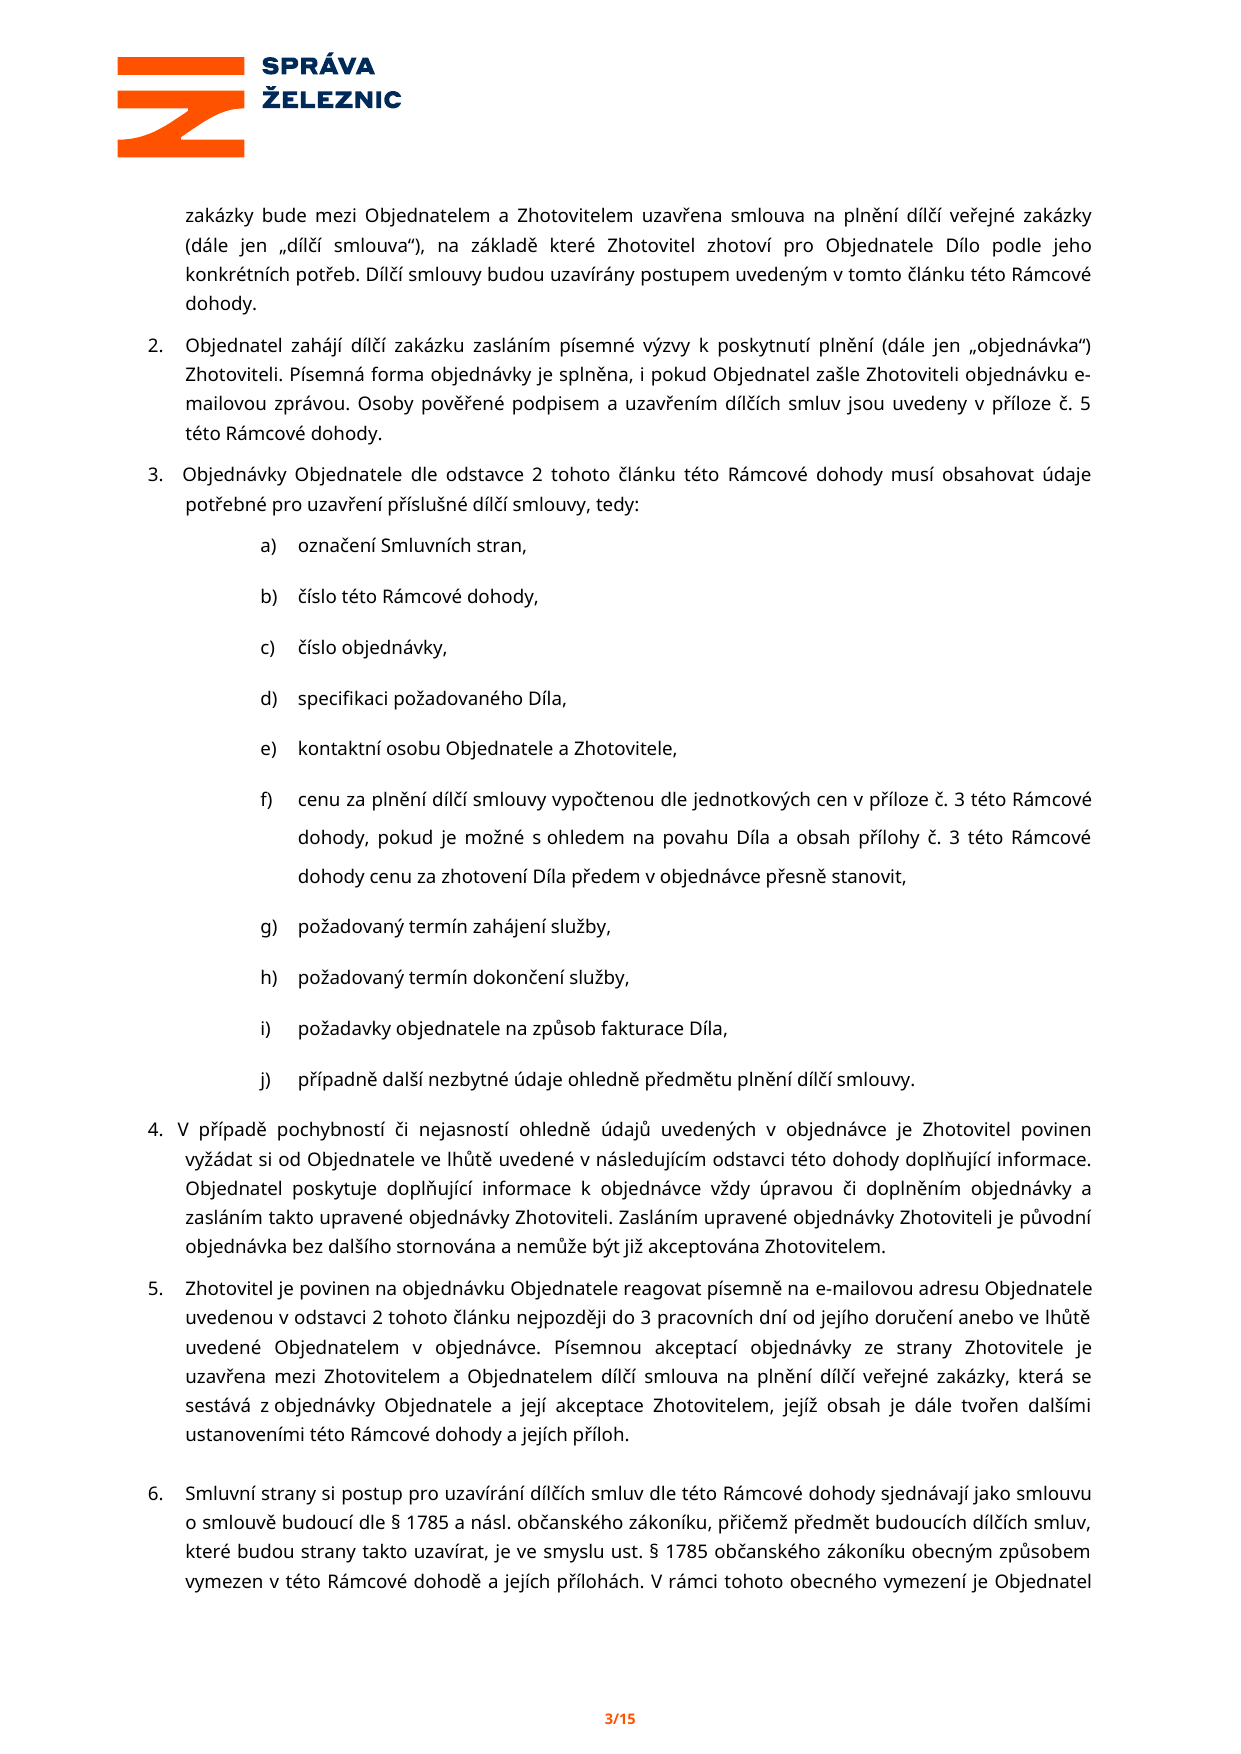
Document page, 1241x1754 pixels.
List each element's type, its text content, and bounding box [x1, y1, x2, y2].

list kontaktní osobu Objednatele a Zhotovitele, [260, 736, 1093, 761]
list případně další nezbytné údaje ohledně předmětu plnění dílčí smlouvy. [260, 1066, 1093, 1091]
list požadovaný termín zahájení služby, [260, 914, 1093, 939]
list označení Smluvních stran, [260, 533, 1093, 558]
list V případě pochybností či nejasností ohledně údajů uvedených v objednávce je Zhotovitel povinen vyžádat si od Objednatele ve lhůtě uvedené v následujícím odstavci této dohody doplňující informace. Objednatel poskytuje doplňující informace k objednávce vždy úpravou či doplněním objednávky a zasláním takto upravené objednávky Zhotoviteli. Zasláním upravené objednávky Zhotoviteli je původní objednávka bez dalšího stornována a nemůže být již akceptována Zhotovitelem. [148, 1117, 1093, 1259]
list požadovaný termín dokončení služby, [260, 964, 1093, 990]
list požadavky objednatele na způsob fakturace Díla, [260, 1015, 1093, 1041]
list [148, 203, 1093, 316]
list Objednávky Objednatele dle odstavce 2 tohoto článku této Rámcové dohody musí obsahovat údaje potřebné pro uzavření příslušné dílčí smlouvy, tedy: [148, 462, 1093, 517]
list Objednatel zahájí dílčí zakázku zasláním písemné výzvy k poskytnutí plnění (dále jen „objednávka“) Zhotoviteli. Písemná forma objednávky je splněna, i pokud Objednatel zašle Zhotoviteli objednávku e-mailovou zprávou. Osoby pověřené podpisem a uzavřením dílčích smluv jsou uvedeny v příloze č. 5 této Rámcové dohody. [148, 332, 1093, 446]
list číslo této Rámcové dohody, [260, 583, 1093, 609]
list Zhotovitel je povinen na objednávku Objednatele reagovat písemně na e-mailovou adresu Objednatele uvedenou v odstavci 2 tohoto článku nejpozději do 3 pracovních dní od jejího doručení anebo ve lhůtě uvedené Objednatelem v objednávce. Písemnou akceptací objednávky ze strany Zhotovitele je uzavřena mezi Zhotovitelem a Objednatelem dílčí smlouva na plnění dílčí veřejné zakázky, která se sestává z objednávky Objednatele a její akceptace Zhotovitelem, jejíž obsah je dále tvořen dalšími ustanoveními této Rámcové dohody a jejích příloh. [148, 1275, 1093, 1447]
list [148, 1480, 1093, 1594]
list číslo objednávky, [260, 634, 1093, 660]
list specifikaci požadovaného Díla, [260, 685, 1093, 711]
list cenu za plnění dílčí smlouvy vypočtenou dle jednotkových cen v příloze č. 3 této Rámcové dohody, pokud je možné s ohledem na povahu Díla a obsah přílohy č. 3 této Rámcové dohody cenu za zhotovení Díla předem v objednávce přesně stanovit, [260, 786, 1093, 888]
